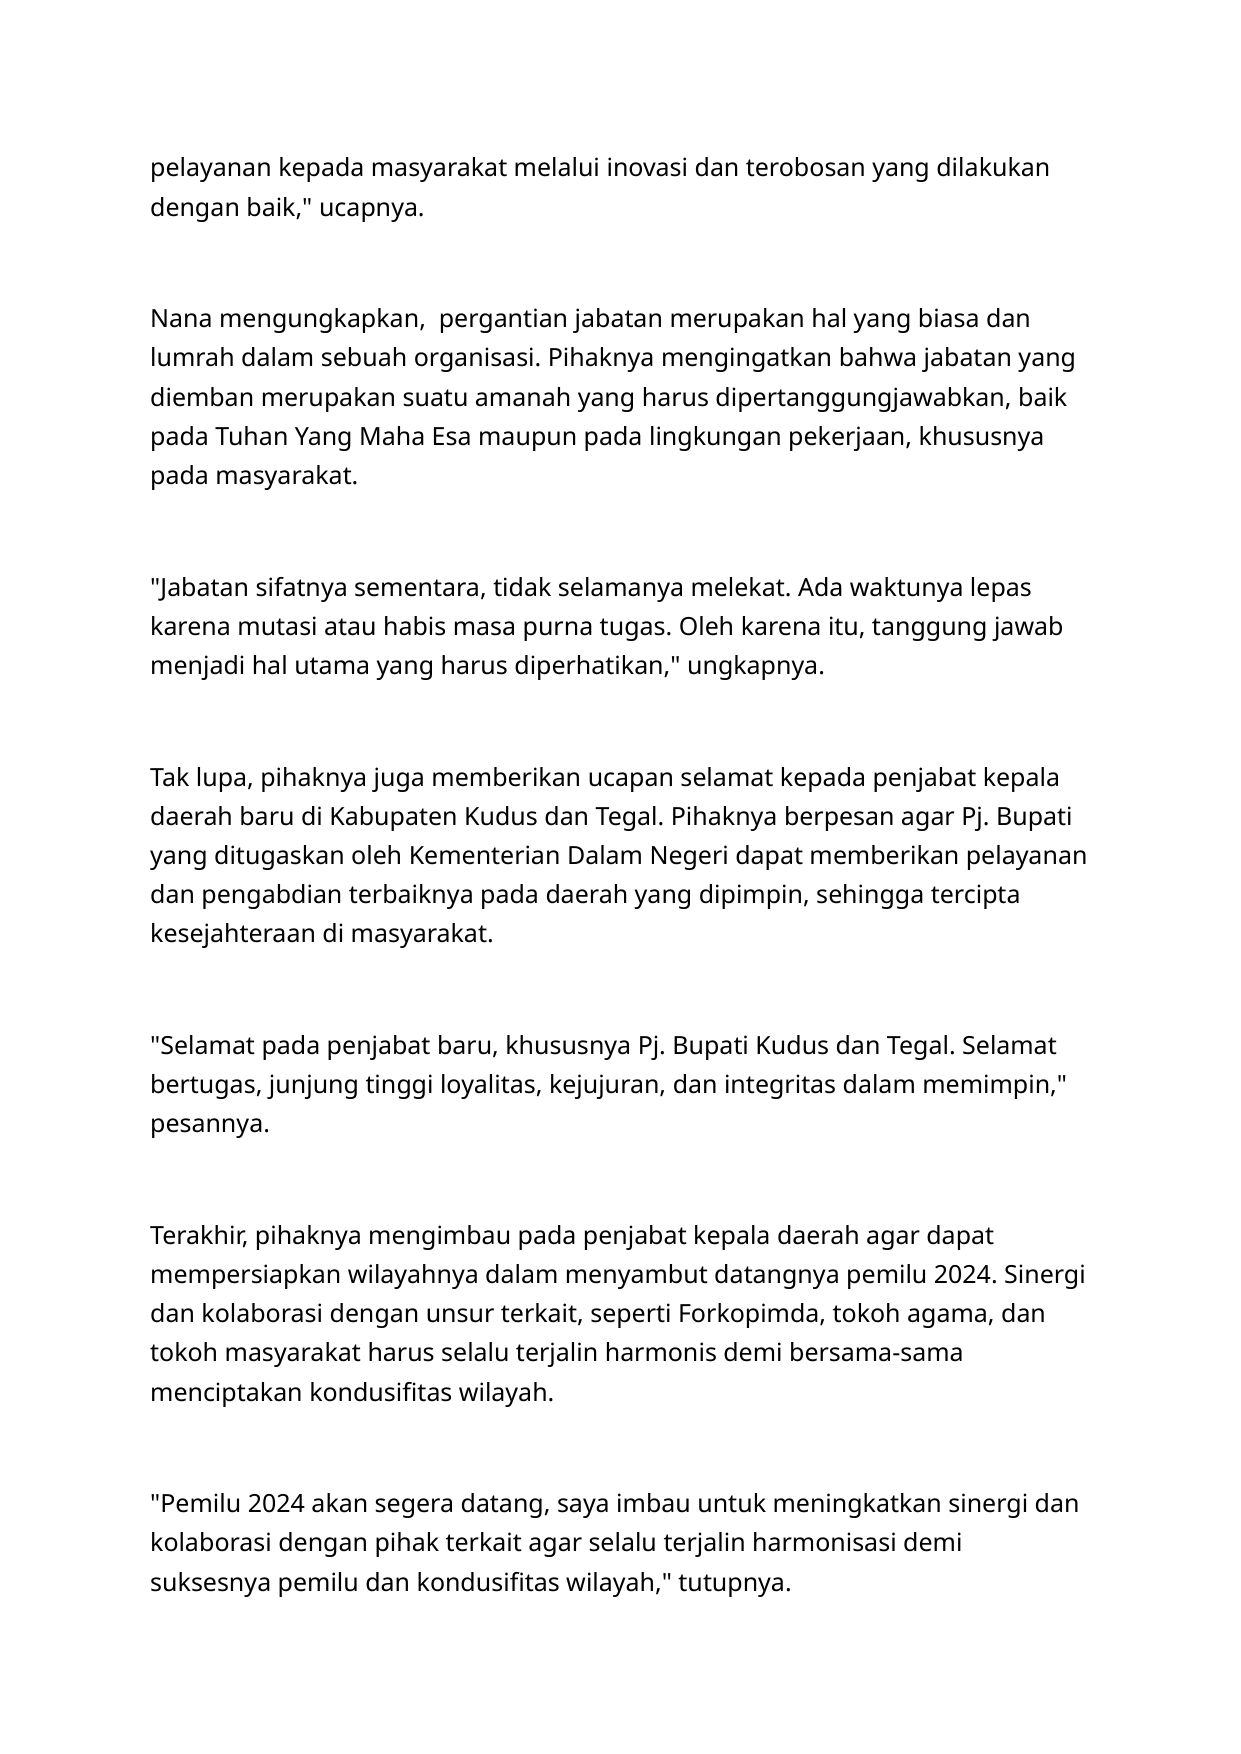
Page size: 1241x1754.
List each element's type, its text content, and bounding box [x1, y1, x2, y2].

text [150, 150, 1090, 223]
text Terakhir, pihaknya mengimbau pada penjabat kepala daerah agar dapat mempersiapkan wilayahnya dalam menyambut datangnya pemilu 2024. Sinergi dan kolaborasi dengan unsur terkait, seperti Forkopimda, tokoh agama, dan tokoh masyarakat harus selalu terjalin harmonis demi bersama-sama menciptakan kondusifitas wilayah. [150, 1217, 1090, 1408]
text Nana mengungkapkan, pergantian jabatan merupakan hal yang biasa dan lumrah dalam sebuah organisasi. Pihaknya mengingatkan bahwa jabatan yang diemban merupakan suatu amanah yang harus dipertanggungjawabkan, baik pada Tuhan Yang Maha Esa maupun pada lingkungan pekerjaan, khususnya pada masyarakat. [150, 301, 1090, 492]
text Tak lupa, pihaknya juga memberikan ucapan selamat kepada penjabat kepala daerah baru di Kabupaten Kudus dan Tegal. Pihaknya berpesan agar Pj. Bupati yang ditugaskan oleh Kementerian Dalam Negeri dapat memberikan pelayanan dan pengabdian terbaiknya pada daerah yang dipimpin, sehingga tercipta kesejahteraan di masyarakat. [150, 759, 1090, 950]
text "Selamat pada penjabat baru, khususnya Pj. Bupati Kudus dan Tegal. Selamat bertugas, junjung tinggi loyalitas, kejujuran, dan integritas dalam memimpin," pesannya. [150, 1027, 1090, 1140]
text "Pemilu 2024 akan segera datang, saya imbau untuk meningkatkan sinergi dan kolaborasi dengan pihak terkait agar selalu terjalin harmonisasi demi suksesnya pemilu dan kondusifitas wilayah," tutupnya. [150, 1486, 1090, 1598]
text "Jabatan sifatnya sementara, tidak selamanya melekat. Ada waktunya lepas karena mutasi atau habis masa purna tugas. Oleh karena itu, tanggung jawab menjadi hal utama yang harus diperhatikan," ungkapnya. [150, 569, 1090, 682]
